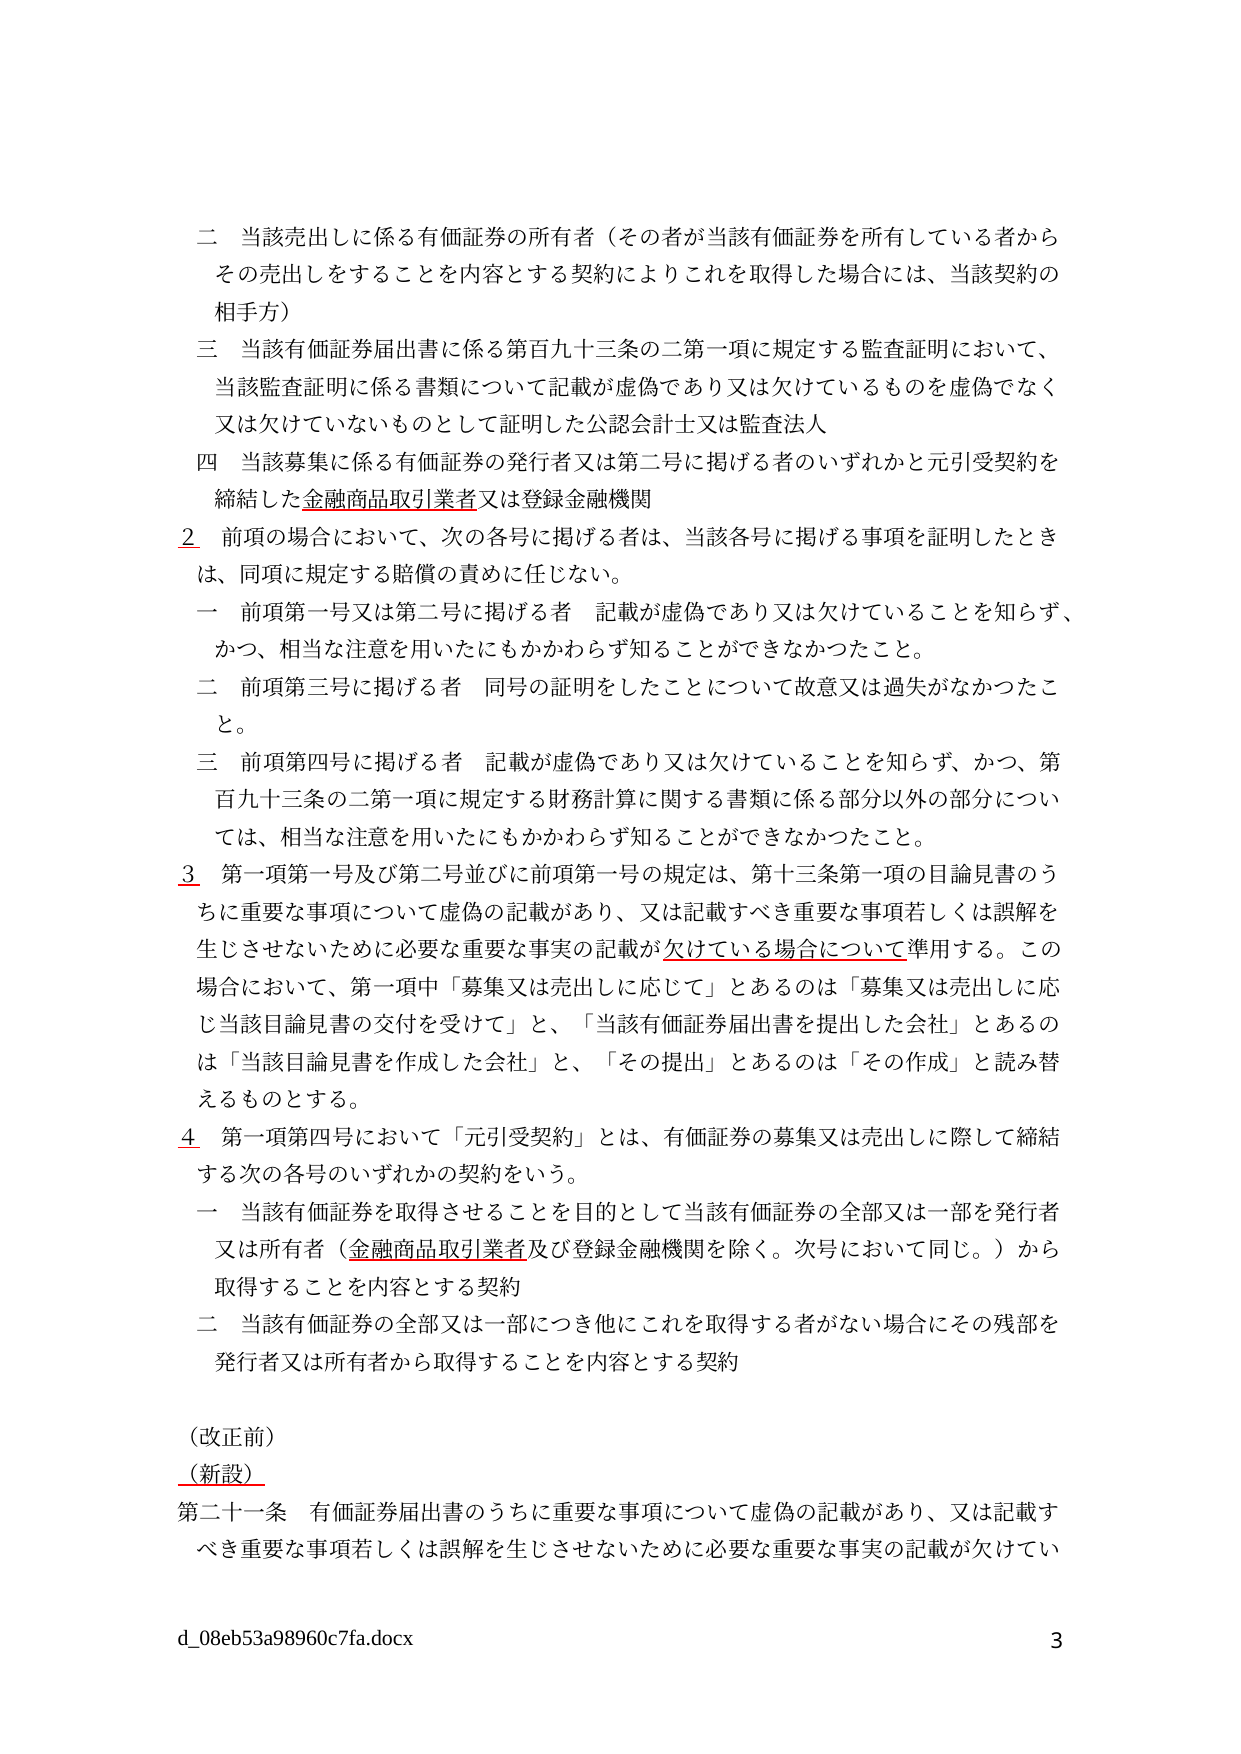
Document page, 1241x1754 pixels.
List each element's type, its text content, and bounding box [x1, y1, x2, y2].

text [177, 1492, 1063, 1567]
text 三 前項第四号に掲げる者 記載が虚偽であり又は欠けていることを知らず、かつ、第百九十三条の二第一項に規定する財務計算に関する書類に係る部分以外の部分については、相当な注意を用いたにもかかわらず知ることができなかつたこと。 [196, 742, 1063, 854]
text ２ 前項の場合において、次の各号に掲げる者は、当該各号に掲げる事項を証明したときは、同項に規定する賠償の責めに任じない。 [177, 517, 1063, 592]
text 二 前項第三号に掲げる者 同号の証明をしたことについて故意又は過失がなかつたこと。 [196, 667, 1063, 742]
text 二 当該有価証券の全部又は一部につき他にこれを取得する者がない場合にその残部を発行者又は所有者から取得することを内容とする契約 [196, 1304, 1063, 1379]
text 二 当該売出しに係る有価証券の所有者（その者が当該有価証券を所有している者からその売出しをすることを内容とする契約によりこれを取得した場合には、当該契約の相手方） [196, 217, 1063, 329]
text （新設） [177, 1454, 1063, 1492]
text 一 当該有価証券を取得させることを目的として当該有価証券の全部又は一部を発行者又は所有者（金融商品取引業者及び登録金融機関を除く。次号において同じ。）から取得することを内容とする契約 [196, 1192, 1063, 1304]
text 四 当該募集に係る有価証券の発行者又は第二号に掲げる者のいずれかと元引受契約を締結した金融商品取引業者又は登録金融機関 [196, 442, 1063, 517]
text ３ 第一項第一号及び第二号並びに前項第一号の規定は、第十三条第一項の目論見書のうちに重要な事項について虚偽の記載があり、又は記載すべき重要な事項若しくは誤解を生じさせないために必要な重要な事実の記載が欠けている場合について準用する。この場合において、第一項中「募集又は売出しに応じて」とあるのは「募集又は売出しに応じ当該目論見書の交付を受けて」と、「当該有価証券届出書を提出した会社」とあるのは「当該目論見書を作成した会社」と、「その提出」とあるのは「その作成」と読み替えるものとする。 [177, 854, 1063, 1117]
text （改正前） [177, 1417, 1063, 1454]
text ４ 第一項第四号において「元引受契約」とは、有価証券の募集又は売出しに際して締結する次の各号のいずれかの契約をいう。 [177, 1117, 1063, 1192]
text 三 当該有価証券届出書に係る第百九十三条の二第一項に規定する監査証明において、当該監査証明に係る書類について記載が虚偽であり又は欠けているものを虚偽でなく又は欠けていないものとして証明した公認会計士又は監査法人 [196, 329, 1063, 442]
text 一 前項第一号又は第二号に掲げる者 記載が虚偽であり又は欠けていることを知らず、かつ、相当な注意を用いたにもかかわらず知ることができなかつたこと。 [196, 592, 1063, 667]
